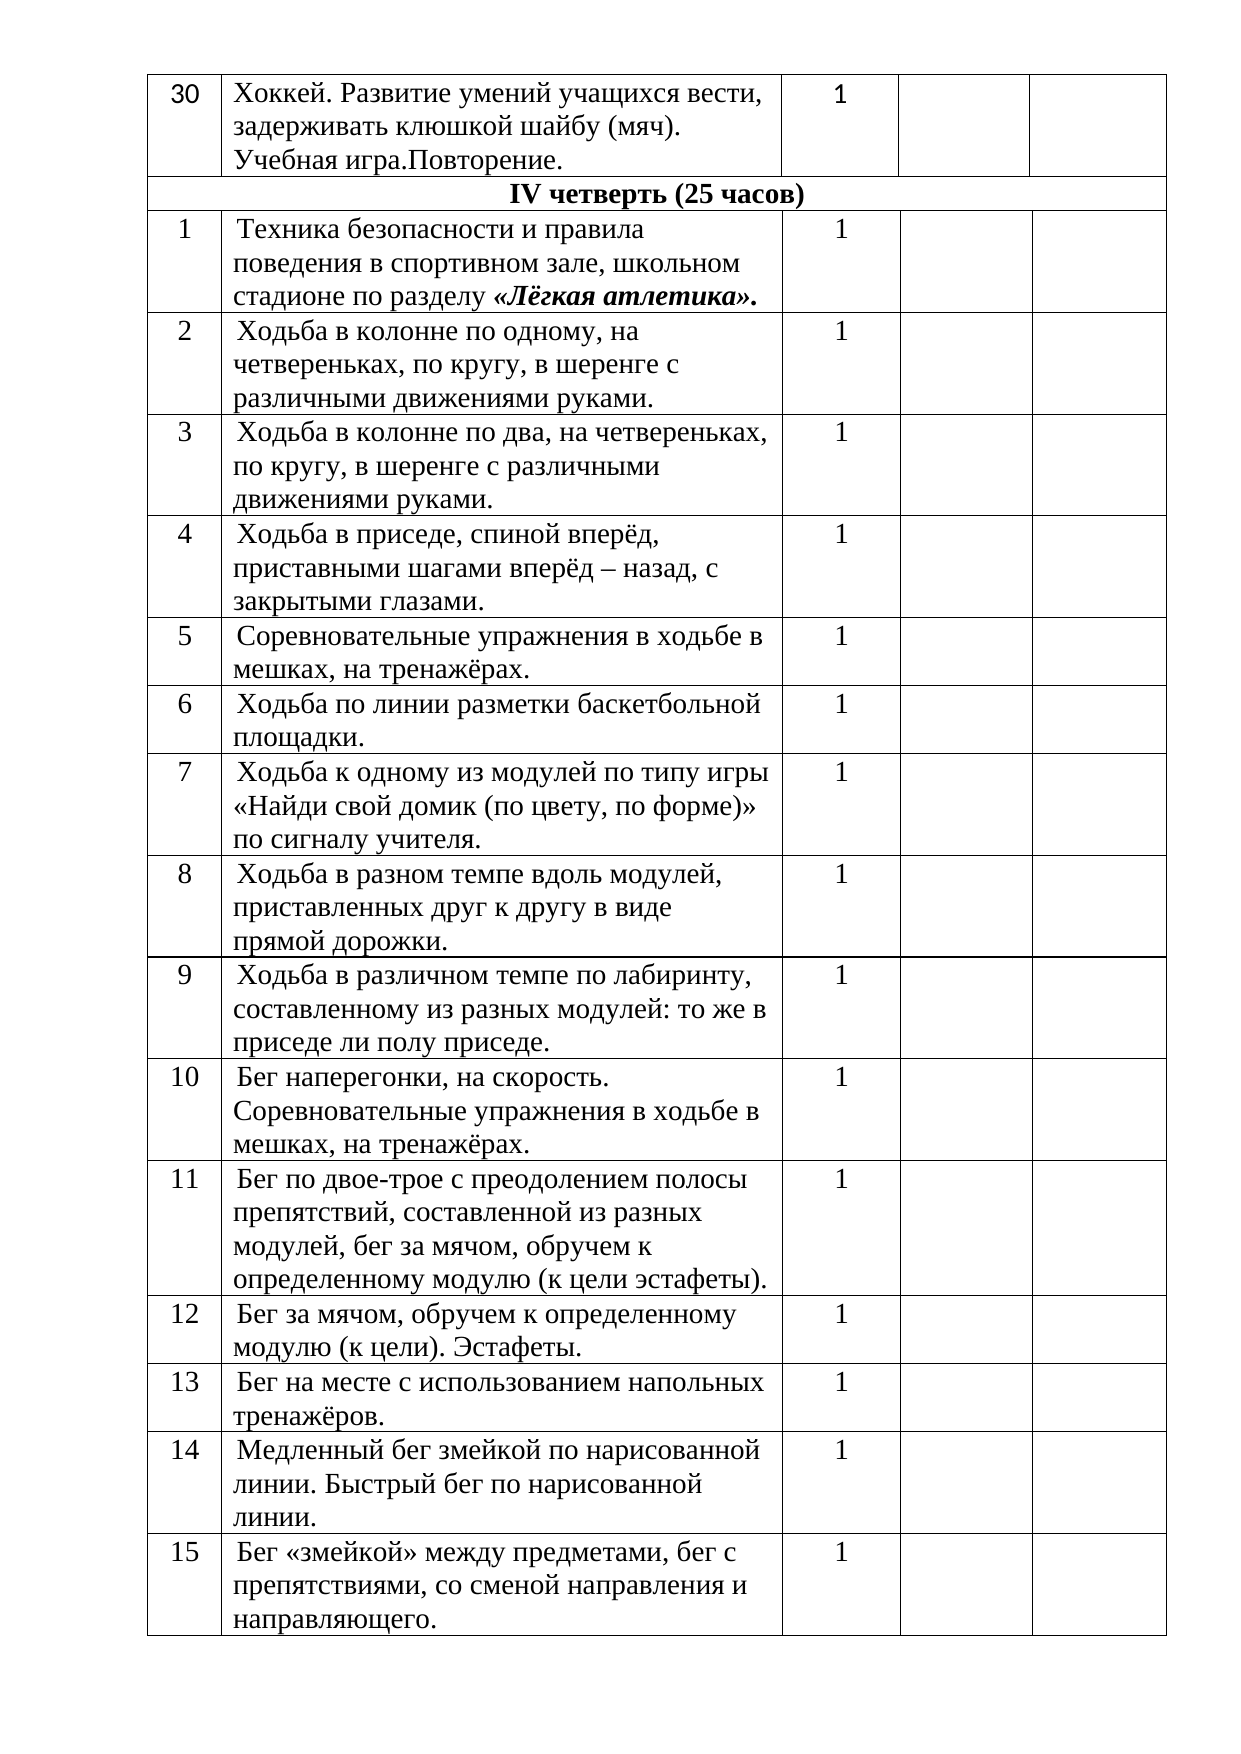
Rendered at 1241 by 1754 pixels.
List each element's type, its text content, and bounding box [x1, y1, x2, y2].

table_cell [1033, 958, 1166, 1058]
table_cell 2 [148, 313, 221, 413]
table_cell Бег «змейкой» между предметами, бег с препятствиями, со сменой направления и направляющего. [222, 1534, 782, 1634]
table_cell 1 [148, 211, 221, 312]
table_cell [901, 516, 1032, 617]
table_cell Бег на месте с использованием напольных тренажёров. [222, 1364, 782, 1431]
table_cell [1033, 754, 1166, 855]
table_cell 1 [783, 313, 900, 413]
table_cell [1033, 415, 1166, 515]
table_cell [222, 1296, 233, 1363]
table_cell [1030, 75, 1166, 176]
table_cell [1033, 1364, 1166, 1431]
table_cell [1033, 618, 1166, 685]
table_cell 1 [783, 1161, 900, 1295]
table_cell 3 [148, 415, 221, 515]
table_cell 1 [783, 211, 900, 312]
table_cell 1 [783, 754, 900, 855]
table_cell 1 [783, 618, 900, 685]
table_cell Ходьба в колонне по два, на четвереньках, по кругу, в шеренге с различными движениями руками. [222, 415, 782, 515]
table_cell [1033, 1161, 1166, 1295]
table_cell IV четверть (25 часов) [148, 177, 1166, 210]
table_cell [901, 958, 1032, 1058]
table_cell Медленный бег змейкой по нарисованной линии. Быстрый бег по нарисованной линии. [222, 1432, 782, 1533]
table_cell [901, 754, 1032, 855]
table_cell [1033, 1534, 1166, 1634]
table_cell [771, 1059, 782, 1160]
table_cell [901, 1432, 1032, 1533]
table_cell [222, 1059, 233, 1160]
table_cell [901, 1364, 1032, 1431]
table_cell [901, 1059, 1032, 1160]
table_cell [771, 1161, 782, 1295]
table_cell Ходьба к одному из модулей по типу игры «Найди свой домик (по цвету, по форме)» по сигналу учителя. [222, 754, 782, 855]
table_cell Ходьба в различном темпе по лабиринту, составленному из разных модулей: то же в приседе ли полу приседе. [222, 958, 782, 1058]
table_cell 10 [148, 1059, 221, 1160]
table_cell [1033, 686, 1166, 753]
table_cell 13 [148, 1364, 221, 1431]
table_cell 1 [783, 1432, 900, 1533]
table_cell 15 [148, 1534, 221, 1634]
table_cell 5 [148, 618, 221, 685]
table_cell [1033, 313, 1166, 413]
table_cell Техника безопасности и правила поведения в спортивном зале, школьном стадионе по разделу «Лёгкая атлетика». [222, 211, 782, 312]
table_cell [1033, 516, 1166, 617]
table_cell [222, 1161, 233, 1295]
table_cell [901, 856, 1032, 956]
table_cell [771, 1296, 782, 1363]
table_cell 1 [783, 1534, 900, 1634]
table_cell 11 [148, 1161, 221, 1295]
table_cell Соревновательные упражнения в ходьбе в мешках, на тренажёрах. [222, 618, 782, 685]
table_cell [901, 415, 1032, 515]
table_cell Хоккей. Развитие умений учащихся вести, задерживать клюшкой шайбу (мяч). Учебная игра.Повторение. [222, 75, 781, 176]
table_cell 1 [783, 856, 900, 956]
table_cell [901, 1296, 1032, 1363]
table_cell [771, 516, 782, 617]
table_cell 1 [783, 686, 900, 753]
table_cell 1 [783, 516, 900, 617]
table_cell [1033, 1432, 1166, 1533]
table_cell Ходьба в разном темпе вдоль модулей, приставленных друг к другу в виде прямой дорожки. [222, 856, 782, 956]
table_cell Ходьба по линии разметки баскетбольной площадки. [222, 686, 782, 753]
table_cell 1 [783, 1296, 900, 1363]
table_cell 7 [148, 754, 221, 855]
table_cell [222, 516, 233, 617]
table_cell 8 [148, 856, 221, 956]
table_cell 1 [782, 75, 898, 176]
table_cell [901, 313, 1032, 413]
table_cell [901, 211, 1032, 312]
table_cell Ходьба в колонне по одному, на четвереньках, по кругу, в шеренге с различными движениями руками. [222, 313, 782, 413]
table_cell [901, 618, 1032, 685]
table_cell 12 [148, 1296, 221, 1363]
table_cell [901, 686, 1032, 753]
table_cell [1033, 211, 1166, 312]
table_cell [1033, 1296, 1166, 1363]
table_cell 9 [148, 958, 221, 1058]
table_cell 1 [783, 1364, 900, 1431]
table_cell 1 [783, 415, 900, 515]
table_cell [901, 1534, 1032, 1634]
table_cell 4 [148, 516, 221, 617]
table_cell [899, 75, 1029, 176]
table_cell 1 [783, 958, 900, 1058]
table_cell [1033, 1059, 1166, 1160]
table_cell [901, 1161, 1032, 1295]
table_cell 1 [783, 1059, 900, 1160]
table_cell 14 [148, 1432, 221, 1533]
table_cell 6 [148, 686, 221, 753]
table_cell 30 [148, 75, 221, 176]
table_cell [1033, 856, 1166, 956]
